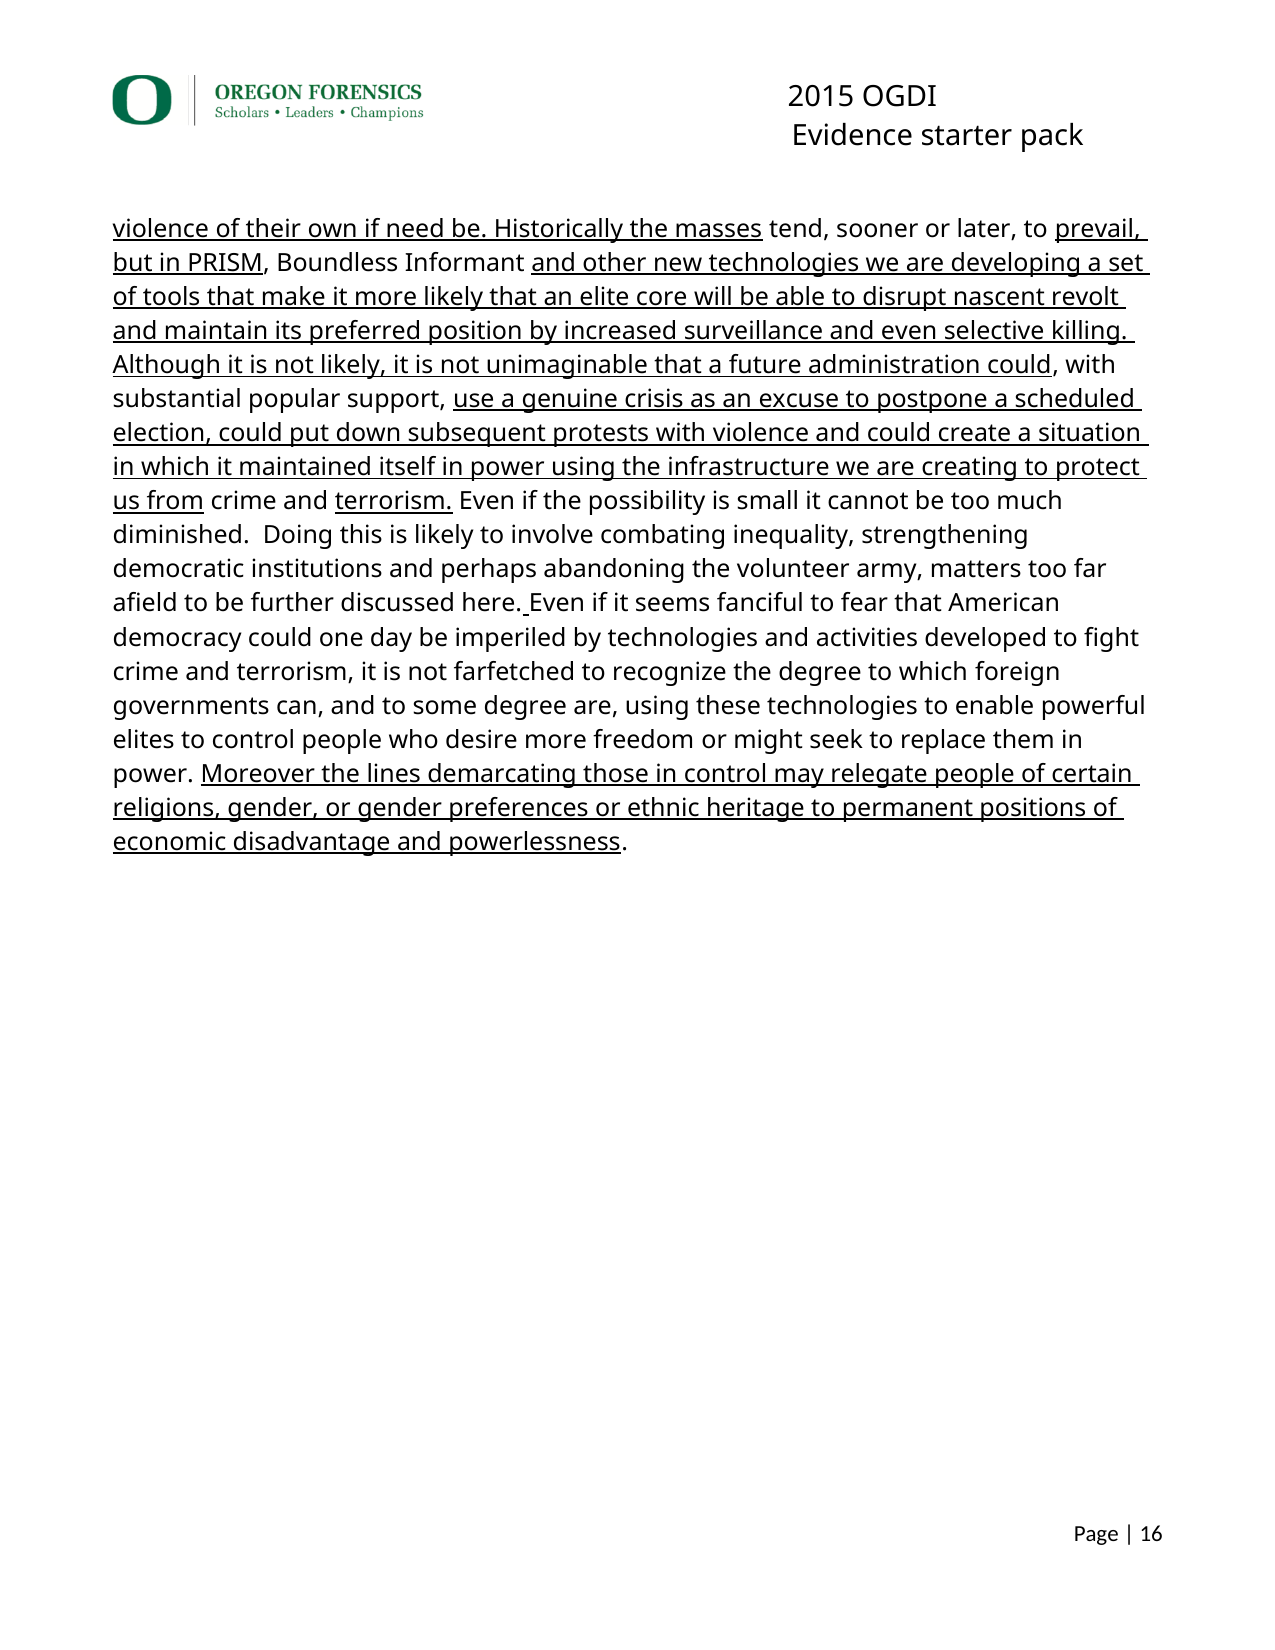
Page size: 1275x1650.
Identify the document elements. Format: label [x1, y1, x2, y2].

picture [112, 75, 434, 129]
text [112, 210, 1162, 858]
